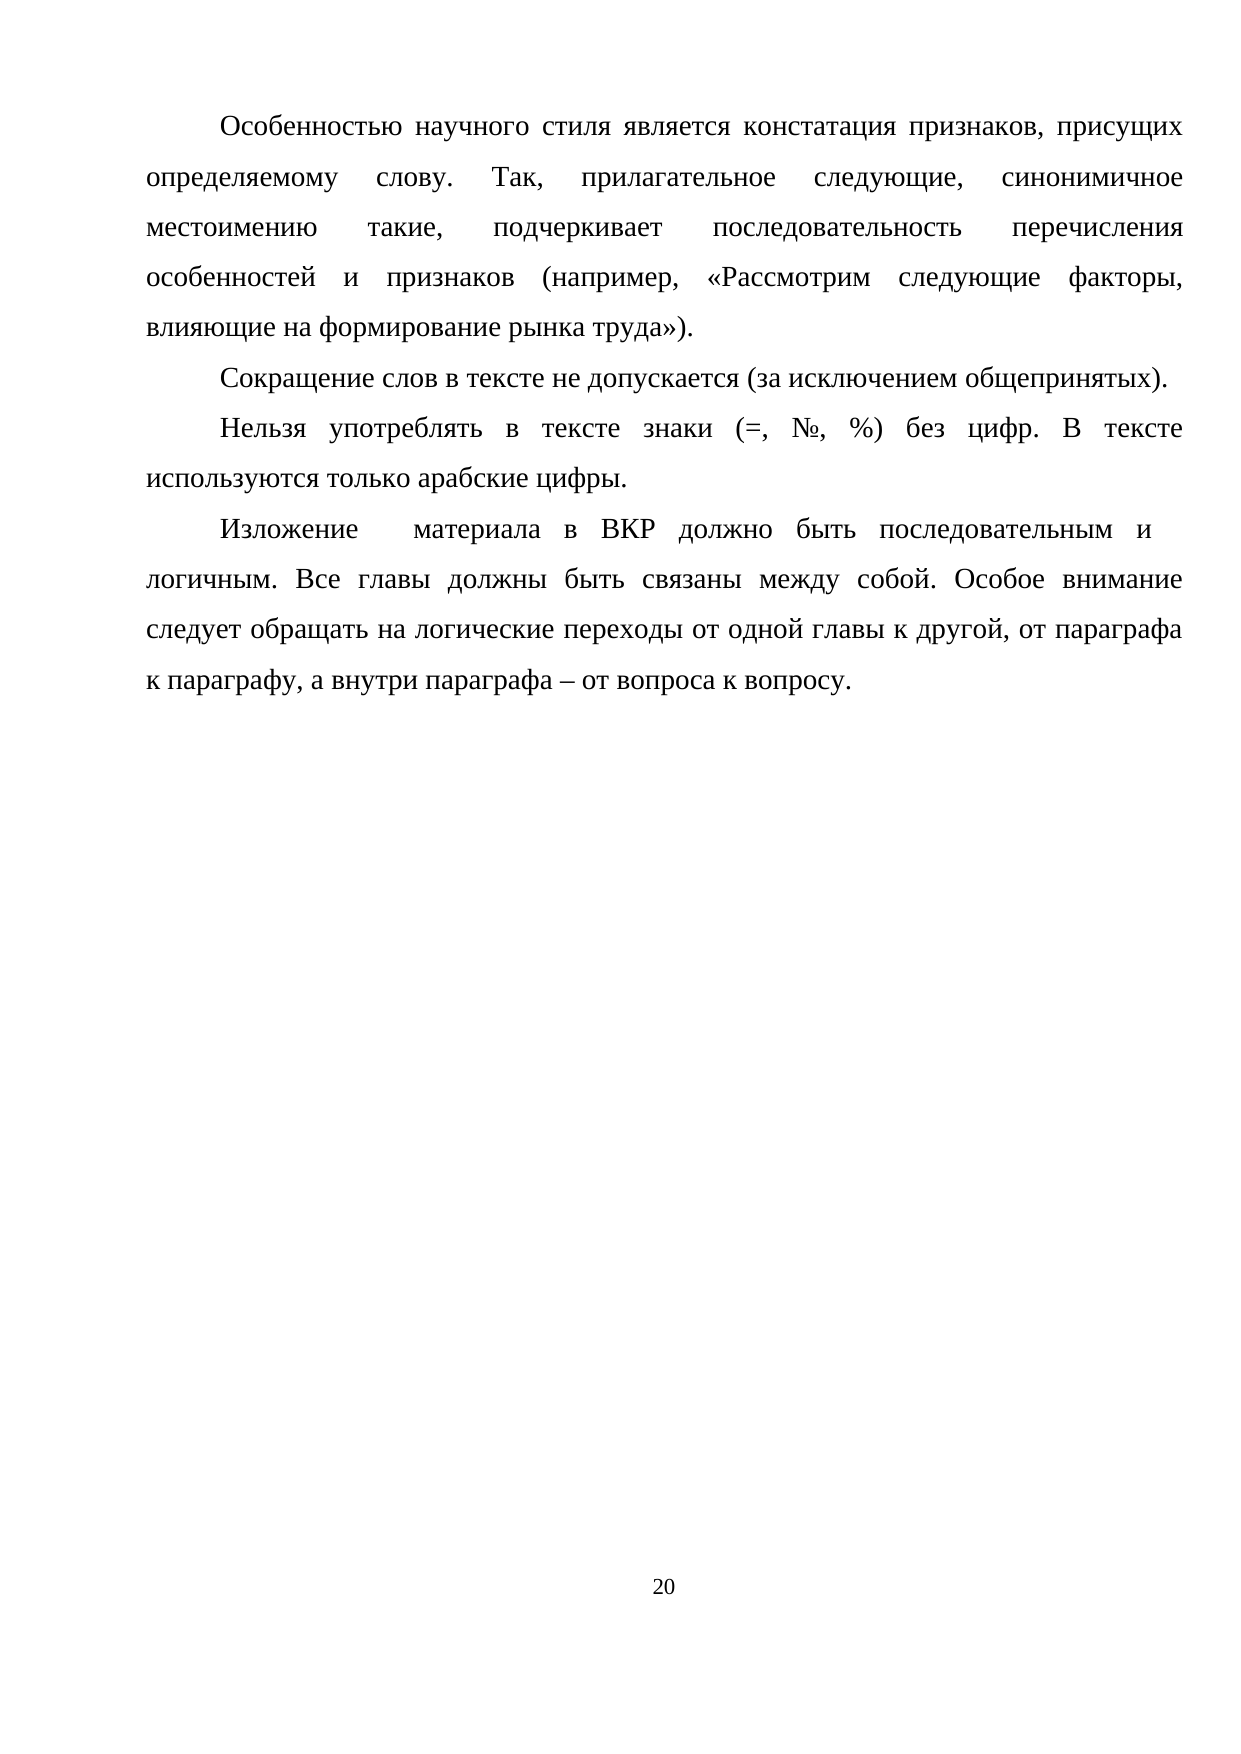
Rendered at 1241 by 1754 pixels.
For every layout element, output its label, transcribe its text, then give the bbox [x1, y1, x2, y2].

text Изложение материала в ВКР должно быть последовательным и логичным. Все главы должны быть связаны между собой. Особое внимание следует обращать на логические переходы от одной главы к другой, от параграфа к параграфу, а внутри параграфа – от вопроса к вопросу. [146, 511, 1184, 695]
text Сокращение слов в тексте не допускается (за исключением общепринятых). [146, 360, 1184, 393]
text Особенностью научного стиля является констатация признаков, присущих определяемому слову. Так, прилагательное следующие, синонимичное местоимению такие, подчеркивает последовательность перечисления особенностей и признаков (например, «Рассмотрим следующие факторы, влияющие на формирование рынка труда»). [146, 108, 1184, 343]
text Нельзя употреблять в тексте знаки (=, №, %) без цифр. В тексте используются только арабские цифры. [146, 410, 1184, 494]
